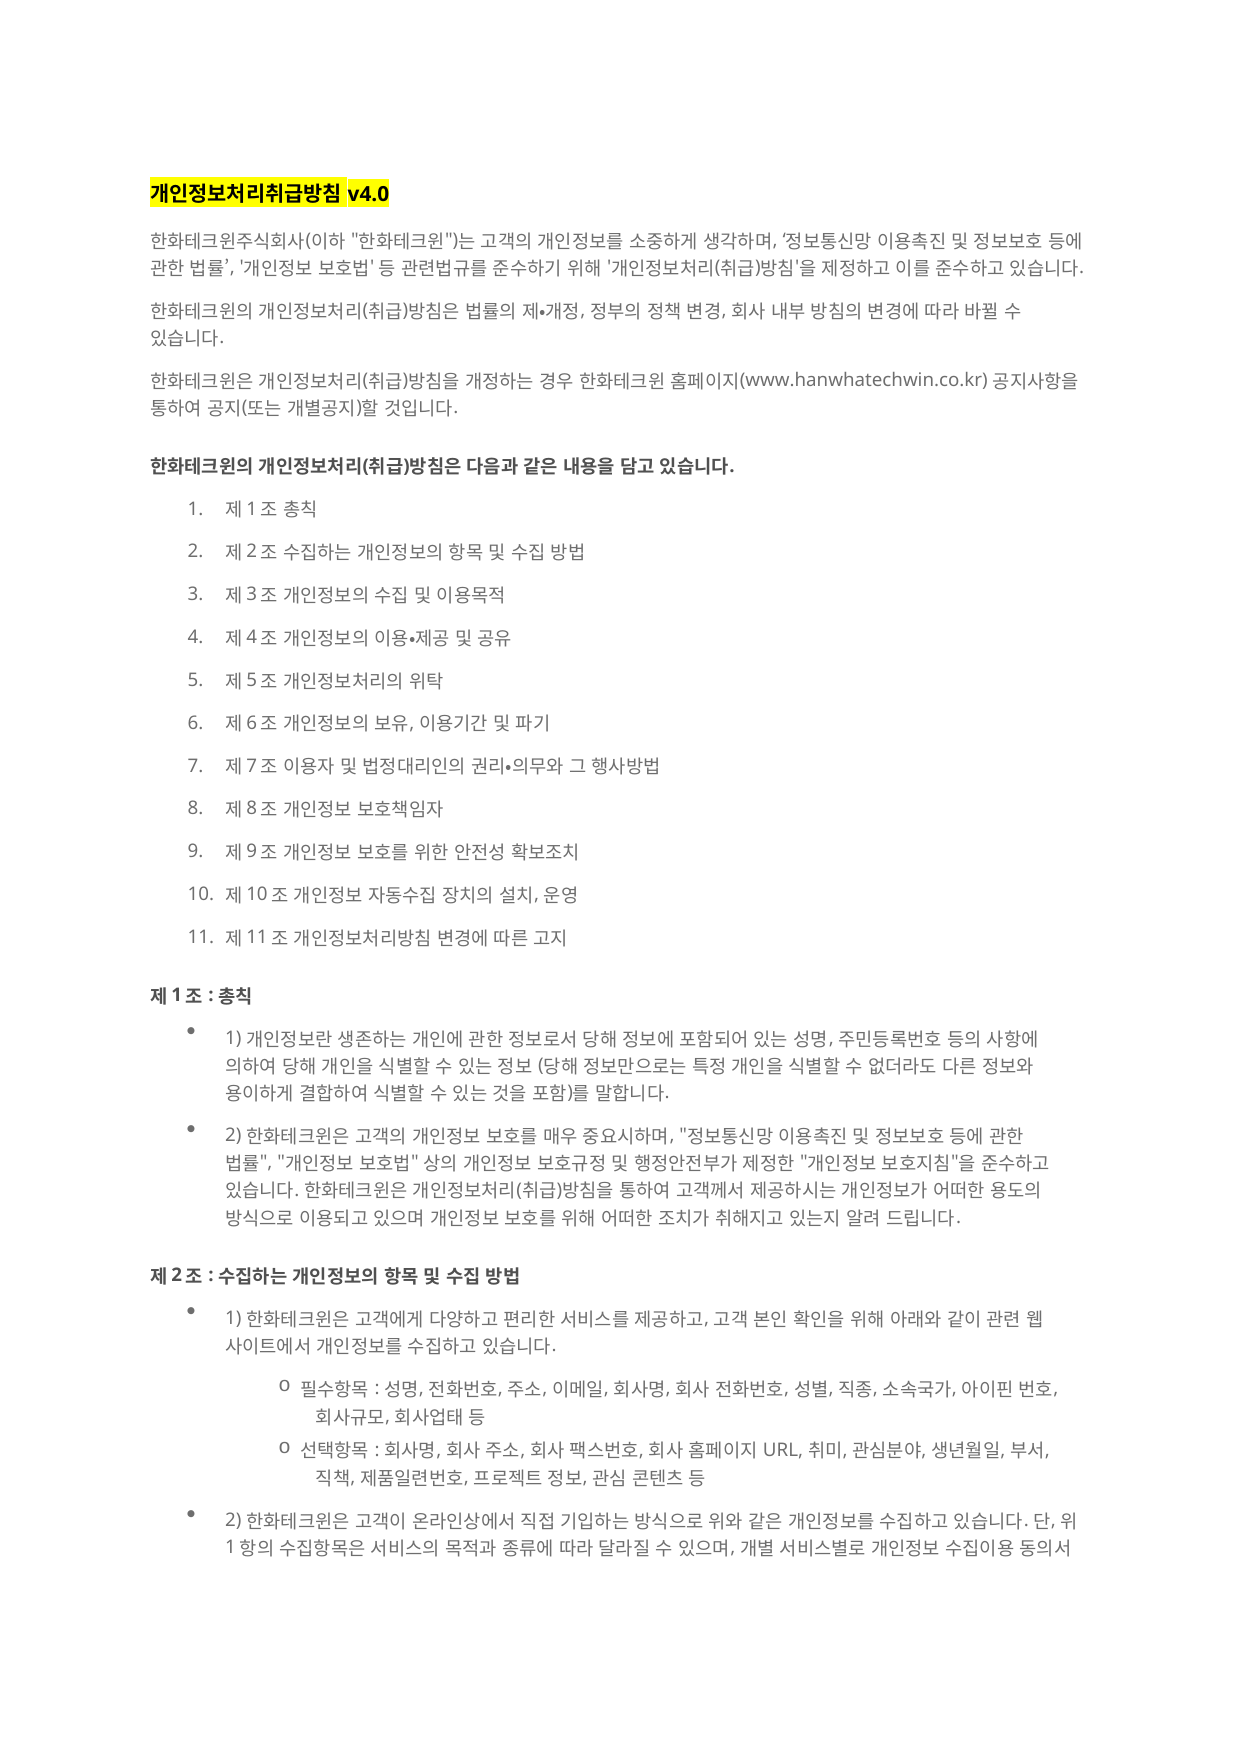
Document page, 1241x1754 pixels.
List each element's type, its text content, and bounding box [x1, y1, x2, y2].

list 제6조 개인정보의 보유, 이용기간 및 파기 [187, 709, 1090, 736]
text 한화테크윈은 개인정보처리(취급)방침을 개정하는 경우 한화테크윈 홈페이지(www.hanwhatechwin.co.kr) 공지사항을 통하여 공지(또는 개별공지)할 것입니다. [150, 367, 1090, 421]
text 한화테크윈의 개인정보처리(취급)방침은 법률의 제•개정, 정부의 정책 변경, 회사 내부 방침의 변경에 따라 바뀔 수 있습니다. [150, 297, 1090, 351]
list 제10조 개인정보 자동수집 장치의 설치, 운영 [187, 880, 1090, 907]
text 제1조 : 총칙 [150, 982, 1090, 1009]
list 1) 개인정보란 생존하는 개인에 관한 정보로서 당해 정보에 포함되어 있는 성명, 주민등록번호 등의 사항에 의하여 당해 개인을 식별할 수 있는 정보 (당해 정보만으로는 특정 개인을 식별할 수 없더라도 다른 정보와 용이하게 결합하여 식별할 수 있는 것을 포함)를 말합니다. [187, 1024, 1090, 1106]
list 제9조 개인정보 보호를 위한 안전성 확보조치 [187, 837, 1090, 865]
text 한화테크윈의 개인정보처리(취급)방침은 다음과 같은 내용을 담고 있습니다. [150, 452, 1090, 479]
text 제2조 : 수집하는 개인정보의 항목 및 수집 방법 [150, 1262, 1090, 1289]
text 개인정보처리취급방침 v4.0 [347, 177, 1090, 207]
list 제3조 개인정보의 수집 및 이용목적 [187, 581, 1090, 608]
list 필수항목 : 성명, 전화번호, 주소, 이메일, 회사명, 회사 전화번호, 성별, 직종, 소속국가, 아이핀 번호, 회사규모, 회사업태 등 [278, 1374, 1090, 1429]
list 2) 한화테크윈은 고객의 개인정보 보호를 매우 중요시하며, "정보통신망 이용촉진 및 정보보호 등에 관한 법률", "개인정보 보호법" 상의 개인정보 보호규정 및 행정안전부가 제정한 "개인정보 보호지침"을 준수하고 있습니다. 한화테크윈은 개인정보처리(취급)방침을 통하여 고객께서 제공하시는 개인정보가 어떠한 용도의 방식으로 이용되고 있으며 개인정보 보호를 위해 어떠한 조치가 취해지고 있는지 알려 드립니다. [187, 1122, 1090, 1230]
list 제7조 이용자 및 법정대리인의 권리•의무와 그 행사방법 [187, 752, 1090, 779]
list 선택항목 : 회사명, 회사 주소, 회사 팩스번호, 회사 홈페이지 URL, 취미, 관심분야, 생년월일, 부서, 직책, 제품일련번호, 프로젝트 정보, 관심 콘텐츠 등 [278, 1436, 1090, 1491]
list 제5조 개인정보처리의 위탁 [187, 666, 1090, 693]
list 제11조 개인정보처리방침 변경에 따른 고지 [187, 923, 1090, 950]
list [187, 1507, 1090, 1561]
list 제4조 개인정보의 이용•제공 및 공유 [187, 623, 1090, 651]
list 제2조 수집하는 개인정보의 항목 및 수집 방법 [187, 538, 1090, 565]
list 제1조 총칙 [187, 495, 1090, 522]
text 한화테크윈주식회사(이하 "한화테크윈")는 고객의 개인정보를 소중하게 생각하며, ‘정보통신망 이용촉진 및 정보보호 등에 관한 법률’, '개인정보 보호법' 등 관련법규를 준수하기 위해 '개인정보처리(취급)방침'을 제정하고 이를 준수하고 있습니다. [150, 227, 1090, 281]
list 1) 한화테크윈은 고객에게 다양하고 편리한 서비스를 제공하고, 고객 본인 확인을 위해 아래와 같이 관련 웹 사이트에서 개인정보를 수집하고 있습니다. [187, 1304, 1090, 1359]
list 제8조 개인정보 보호책임자 [187, 795, 1090, 822]
